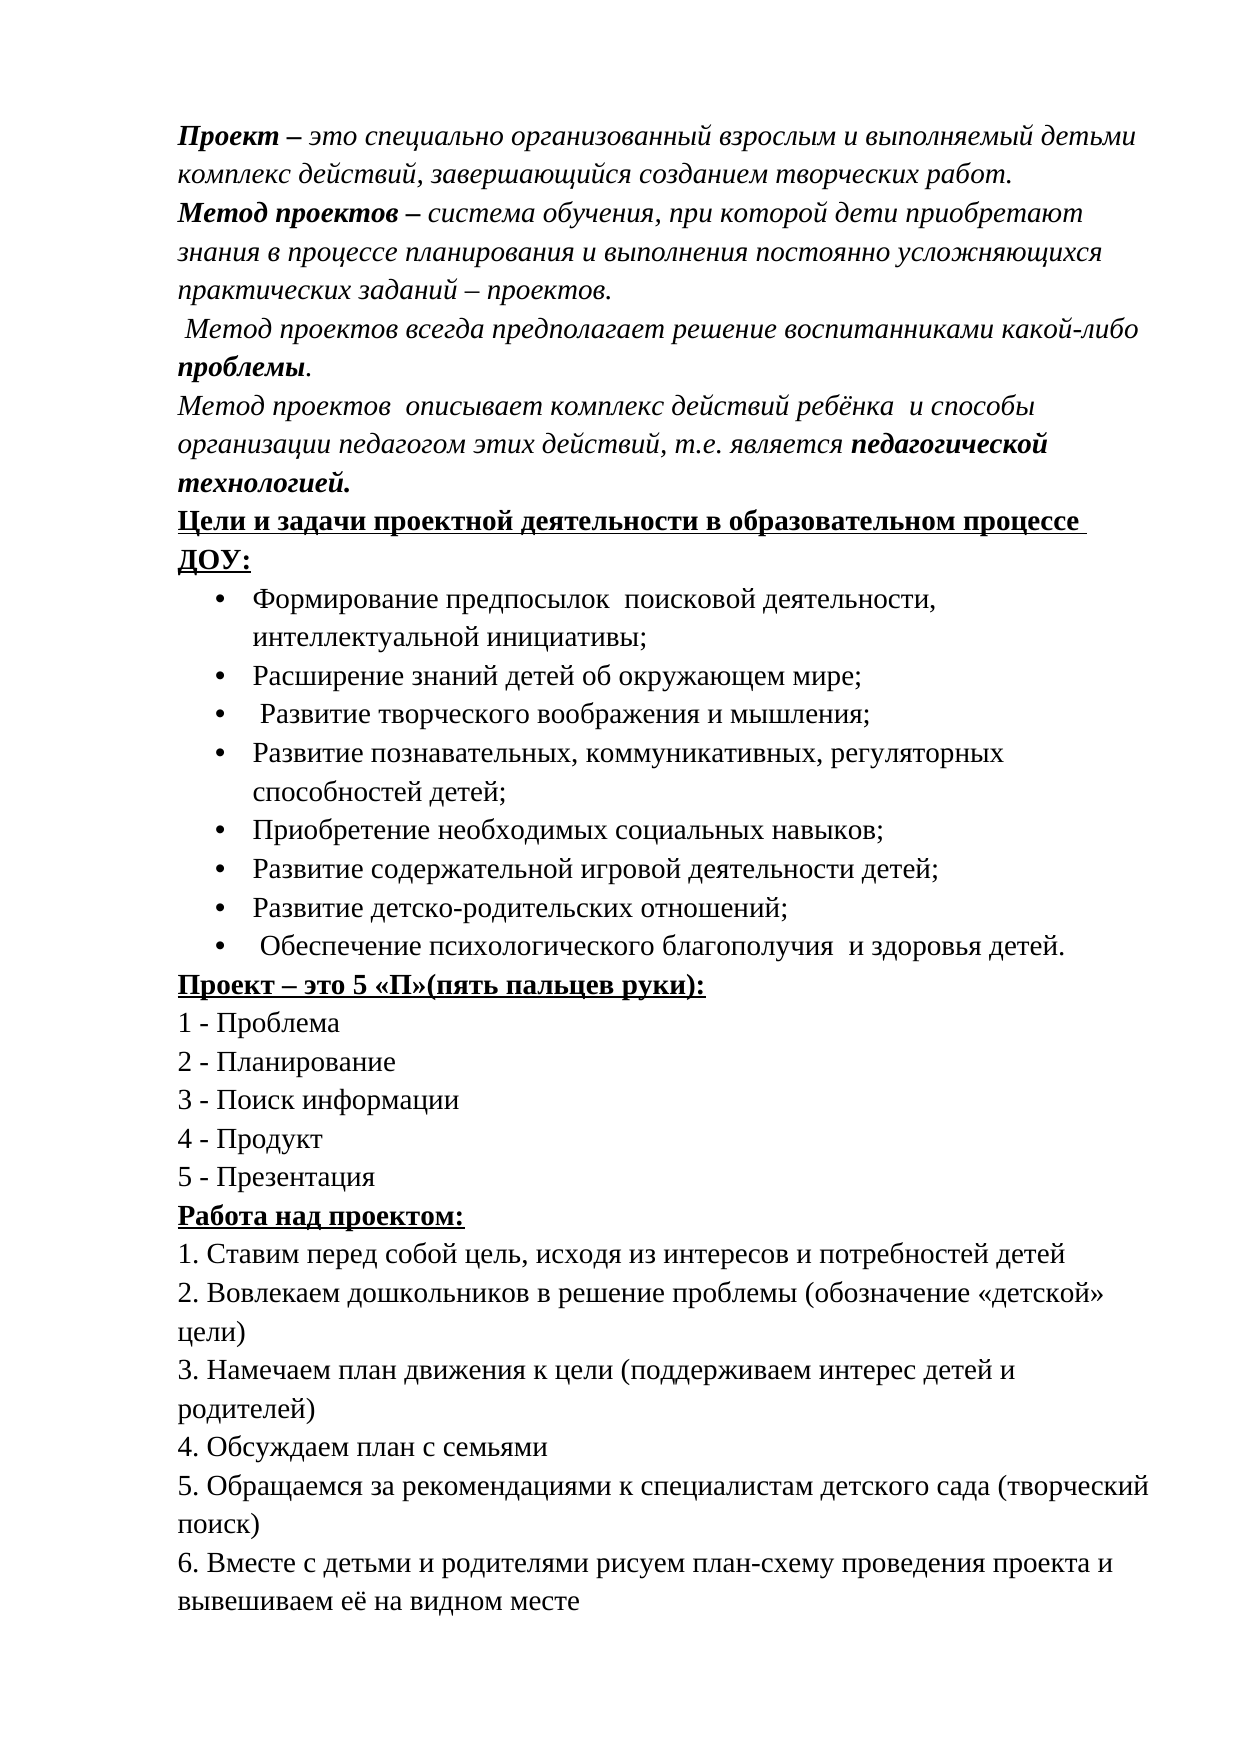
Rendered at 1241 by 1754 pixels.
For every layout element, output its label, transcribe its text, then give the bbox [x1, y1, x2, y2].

list Формирование предпосылок поисковой деятельности, интеллектуальной инициативы; [215, 581, 1152, 653]
text 4 - Продукт [177, 1121, 1152, 1154]
list Развитие познавательных, коммуникативных, регуляторных способностей детей; [215, 735, 1152, 807]
list Расширение знаний детей об окружающем мире; [215, 658, 1152, 691]
text Проект – это 5 «П»(пять пальцев руки): [177, 967, 1152, 1000]
text Проект – это специально организованный взрослым и выполняемый детьми комплекс действий, завершающийся созданием творческих работ. [177, 118, 1152, 190]
text 1 - Проблема [177, 1005, 1152, 1039]
text 2 - Планирование [177, 1044, 1152, 1077]
text 3 - Поиск информации [177, 1082, 1152, 1116]
text Работа над проектом: [177, 1198, 1152, 1232]
text Метод проектов – система обучения, при которой дети приобретают знания в процессе планирования и выполнения постоянно усложняющихся практических заданий – проектов. [177, 195, 1152, 306]
list Обеспечение психологического благополучия и здоровья детей. [215, 928, 1152, 962]
text Цели и задачи проектной деятельности в образовательном процессе ДОУ: [177, 503, 1152, 576]
list Развитие творческого воображения и мышления; [215, 696, 1152, 730]
list Развитие содержательной игровой деятельности детей; [215, 851, 1152, 884]
text 4. Обсуждаем план с семьями [177, 1429, 1152, 1463]
text Метод проектов всегда предполагает решение воспитанниками какой-либо проблемы. [177, 311, 1152, 383]
text Метод проектов описывает комплекс действий ребёнка и способы организации педагогом этих действий, т.е. является педагогической технологией. [177, 388, 1152, 498]
text 5. Обращаемся за рекомендациями к специалистам детского сада (творческий поиск) [177, 1468, 1152, 1540]
text 2. Вовлекаем дошкольников в решение проблемы (обозначение «детской» цели) [177, 1275, 1152, 1347]
text 5 - Презентация [177, 1159, 1152, 1193]
text 3. Намечаем план движения к цели (поддерживаем интерес детей и родителей) [177, 1352, 1152, 1424]
list Развитие детско-родительских отношений; [215, 889, 1152, 923]
text 1. Ставим перед собой цель, исходя из интересов и потребностей детей [177, 1237, 1152, 1270]
list Приобретение необходимых социальных навыков; [215, 812, 1152, 846]
text 6. Вместе с детьми и родителями рисуем план-схему проведения проекта и вывешиваем её на видном месте [177, 1545, 1152, 1617]
